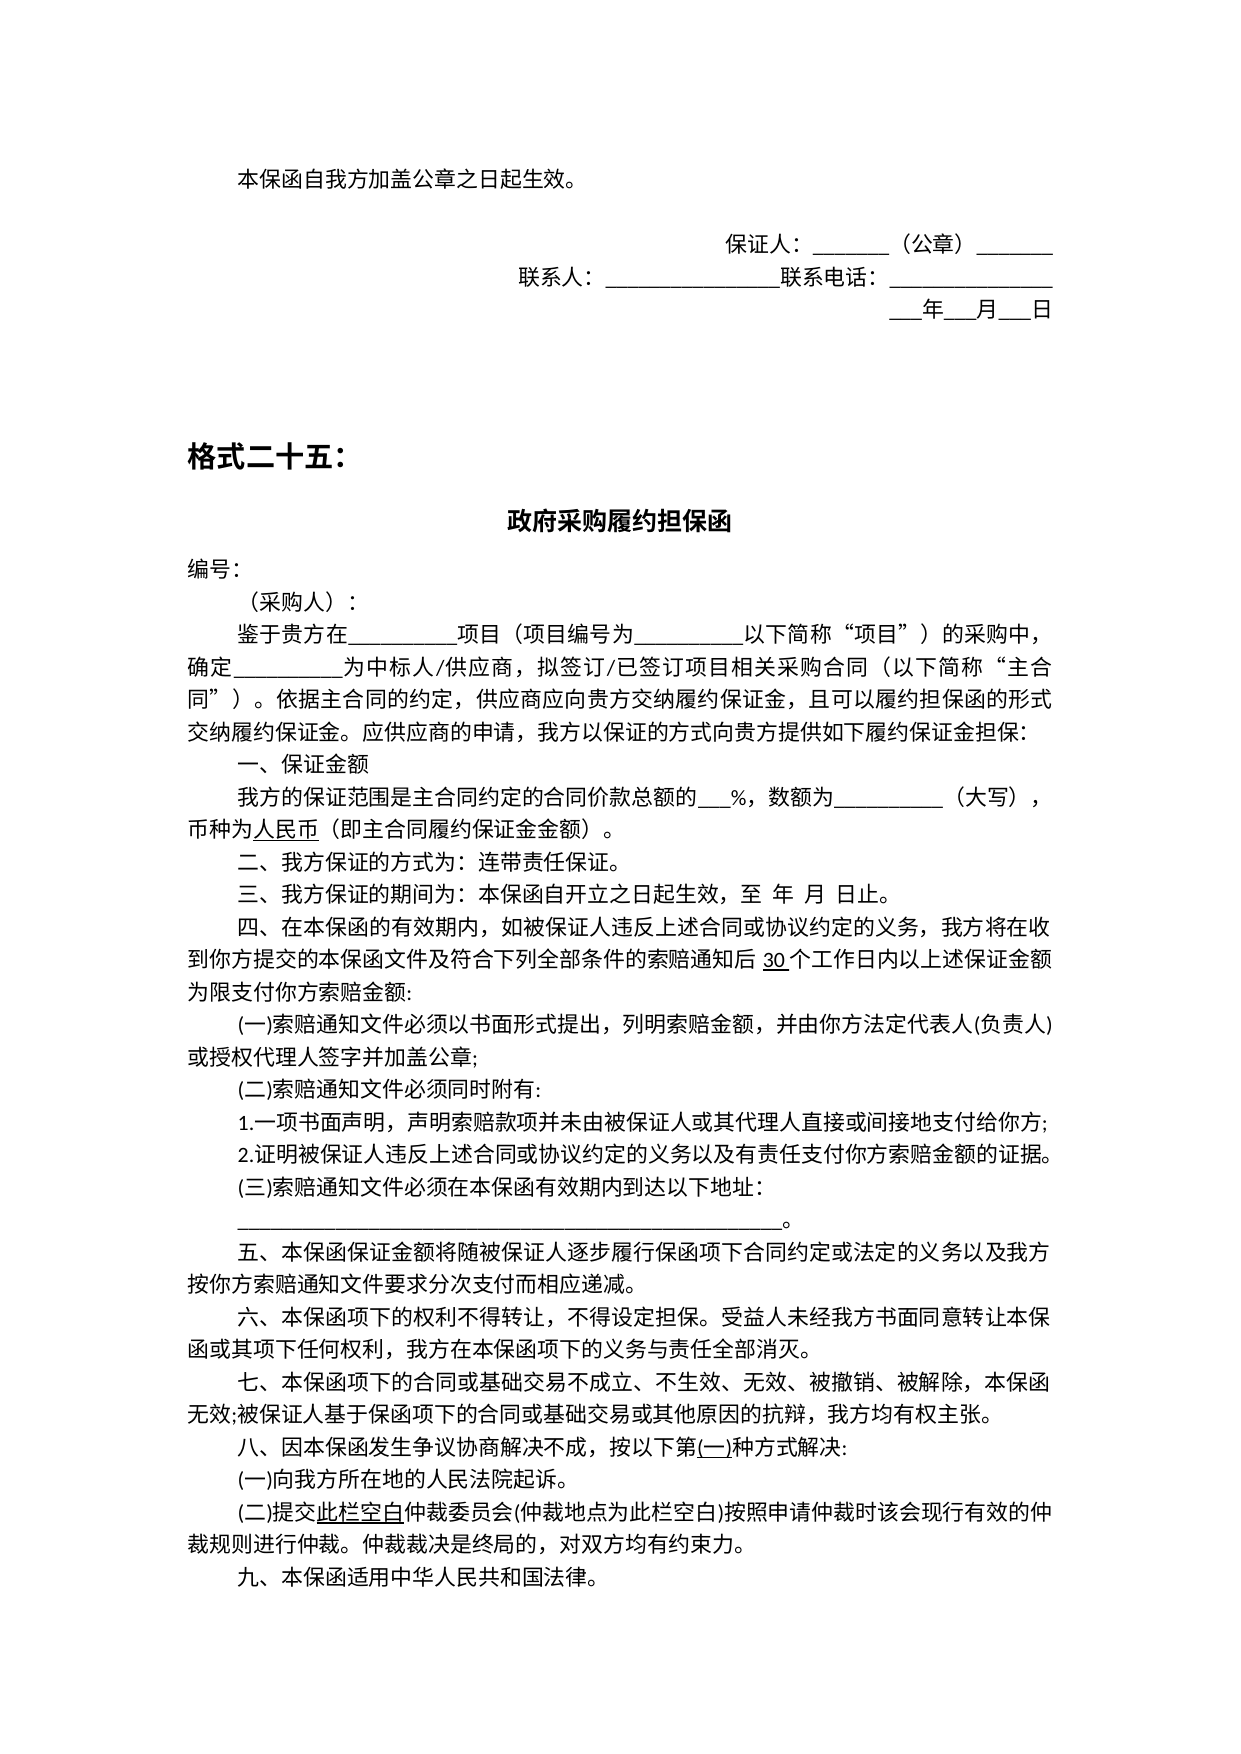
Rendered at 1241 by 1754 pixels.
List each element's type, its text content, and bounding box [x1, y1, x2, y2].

text 九、本保函适用中华人民共和国法律。 [187, 1559, 1053, 1592]
text 我方的保证范围是主合同约定的合同价款总额的___%，数额为__________（大写），币种为人民币（即主合同履约保证金金额）。 [187, 779, 1053, 844]
text ___年___月___日 [187, 292, 1053, 324]
text (一)向我方所在地的人民法院起诉。 [187, 1462, 1053, 1494]
text 编号： [187, 552, 1053, 584]
text 四、在本保函的有效期内，如被保证人违反上述合同或协议约定的义务，我方将在收到你方提交的本保函文件及符合下列全部条件的索赔通知后30个工作日内以上述保证金额为限支付你方索赔金额: [187, 909, 1053, 1007]
text 联系人：________________联系电话：_______________ [187, 259, 1053, 292]
text (二)提交此栏空白仲裁委员会(仲裁地点为此栏空白)按照申请仲裁时该会现行有效的仲裁规则进行仲裁。仲裁裁决是终局的，对双方均有约束力。 [187, 1494, 1053, 1559]
text __________________________________________________。 [187, 1202, 1053, 1234]
text (一)索赔通知文件必须以书面形式提出，列明索赔金额，并由你方法定代表人(负责人)或授权代理人签字并加盖公章; [187, 1007, 1053, 1072]
text 格式二十五： [187, 422, 1053, 487]
text 1.一项书面声明，声明索赔款项并未由被保证人或其代理人直接或间接地支付给你方; [187, 1104, 1053, 1137]
text 六、本保函项下的权利不得转让，不得设定担保。受益人未经我方书面同意转让本保函或其项下任何权利，我方在本保函项下的义务与责任全部消灭。 [187, 1299, 1053, 1364]
text 保证人：_______（公章）_______ [187, 227, 1053, 259]
text 2.证明被保证人违反上述合同或协议约定的义务以及有责任支付你方索赔金额的证据。 [187, 1137, 1053, 1169]
text 八、因本保函发生争议协商解决不成，按以下第(一)种方式解决: [187, 1429, 1053, 1462]
text 政府采购履约担保函 [187, 487, 1053, 552]
text 五、本保函保证金额将随被保证人逐步履行保函项下合同约定或法定的义务以及我方按你方索赔通知文件要求分次支付而相应递减。 [187, 1234, 1053, 1299]
text (二)索赔通知文件必须同时附有: [187, 1072, 1053, 1104]
text (三)索赔通知文件必须在本保函有效期内到达以下地址： [187, 1169, 1053, 1202]
text 本保函自我方加盖公章之日起生效。 [187, 162, 1053, 194]
text 三、我方保证的期间为：本保函自开立之日起生效，至 年 月 日止。 [187, 877, 1053, 909]
text （采购人）： [187, 584, 1053, 617]
text 一、保证金额 [187, 747, 1053, 779]
text 二、我方保证的方式为：连带责任保证。 [187, 844, 1053, 877]
text 鉴于贵方在__________项目（项目编号为__________以下简称“项目”）的采购中，确定__________为中标人/供应商，拟签订/已签订项目相关采购合同（以下简称“主合同”）。依据主合同的约定，供应商应向贵方交纳履约保证金，且可以履约担保函的形式交纳履约保证金。应供应商的申请，我方以保证的方式向贵方提供如下履约保证金担保： [187, 617, 1053, 747]
text 七、本保函项下的合同或基础交易不成立、不生效、无效、被撤销、被解除，本保函无效;被保证人基于保函项下的合同或基础交易或其他原因的抗辩，我方均有权主张。 [187, 1364, 1053, 1429]
